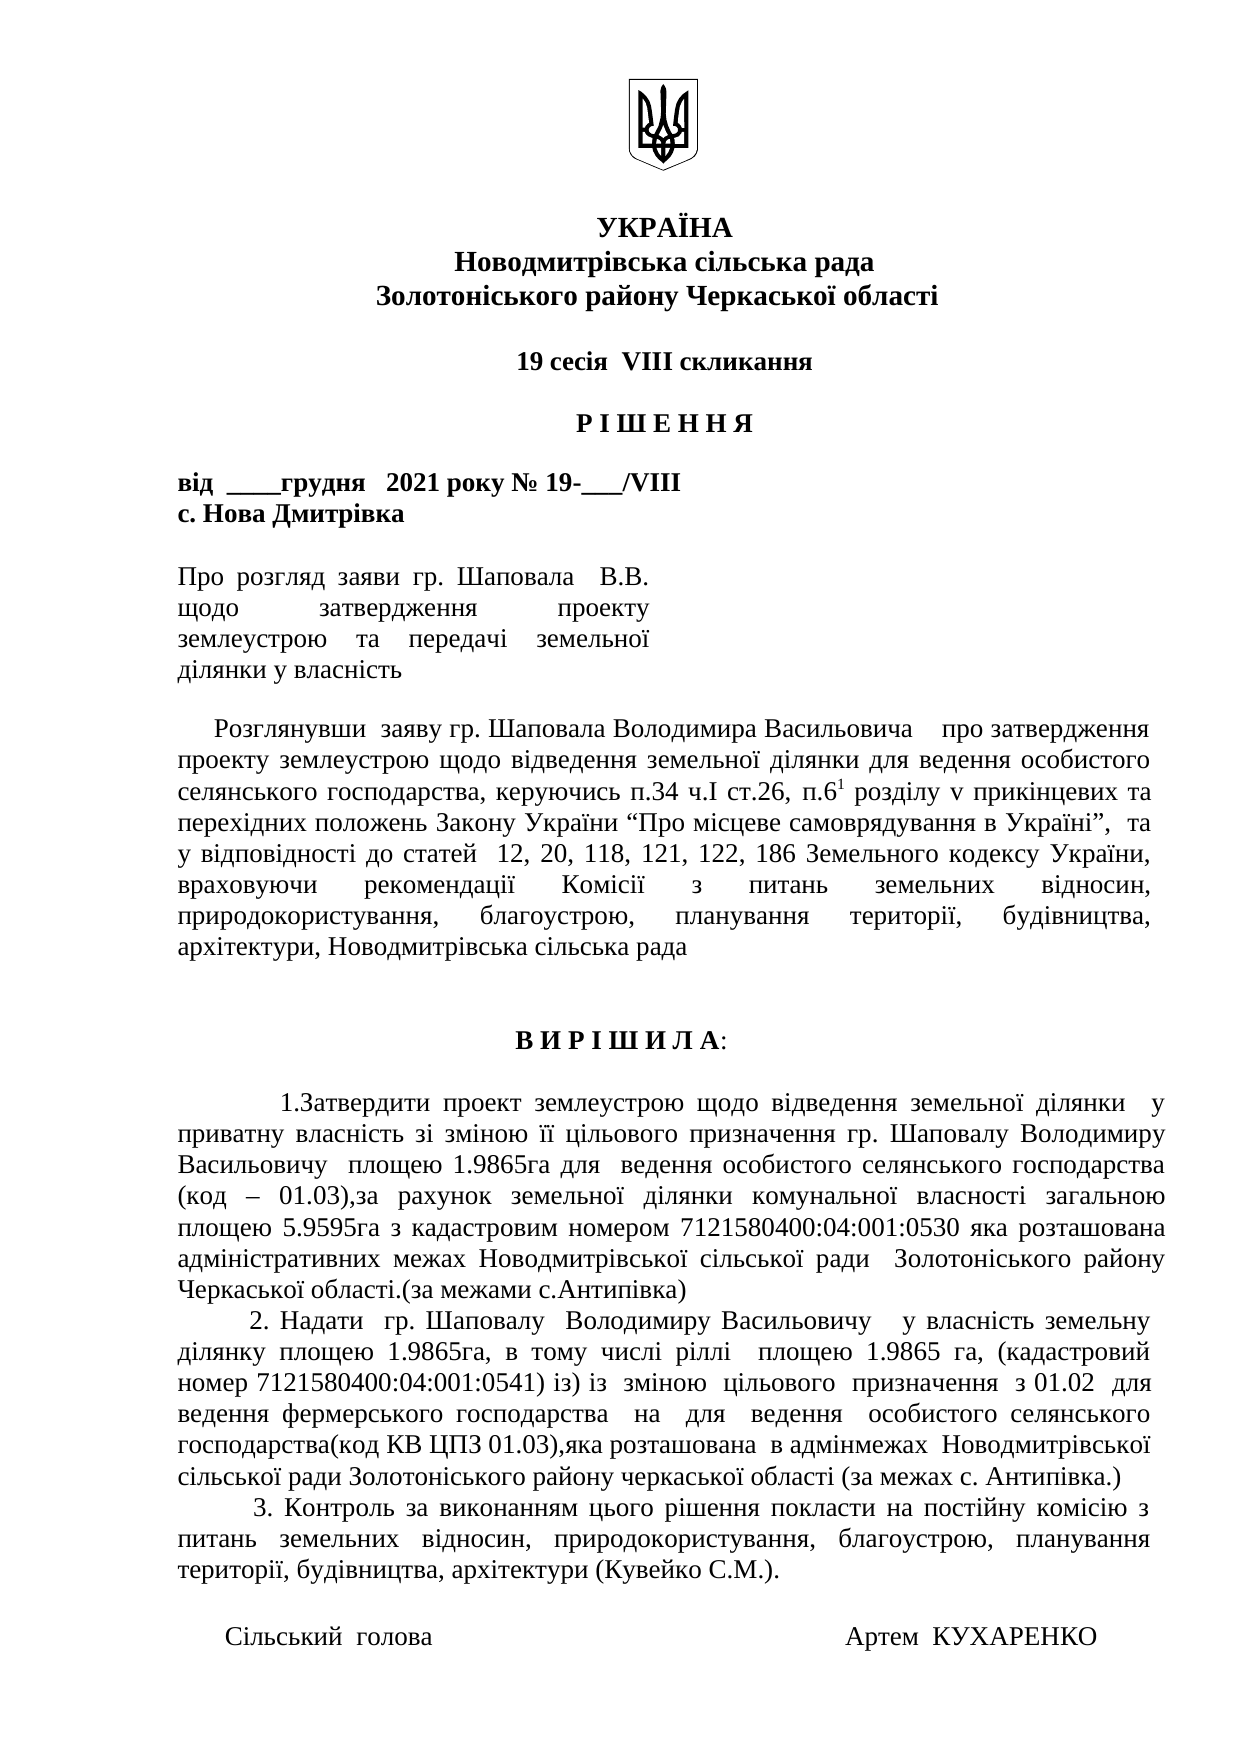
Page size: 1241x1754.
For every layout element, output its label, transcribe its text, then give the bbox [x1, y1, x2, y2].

text В И Р І Ш И Л А: [177, 1024, 1152, 1055]
text Розглянувши заяву гр. Шаповала Володимира Васильовича про затвердження проекту землеустрою щодо відведення земельної ділянки для ведення особистого селянського господарства, керуючись п.34 ч.І ст.26, п.61 розділу v прикінцевих та перехідних положень Закону України “Про місцеве самоврядування в Україні”, та у відповідності до статей 12, 20, 118, 121, 122, 186 Земельного кодексу України, враховуючи рекомендації Комісії з питань земельних відносин, природокористування, благоустрою, планування території, будівництва, архітектури, Новодмитрівська сільська рада [177, 712, 1152, 961]
text від ____грудня 2021 року № 19-___/VІІІ [177, 466, 1152, 497]
text с. Нова Дмитрівка [177, 497, 1152, 528]
text 19 сесія VIІІ скликання [177, 345, 1152, 376]
text Про розгляд заяви гр. Шаповала В.В. щодо затвердження проекту землеустрою та передачі земельної ділянки у власність [177, 560, 650, 684]
text Золотоніського району Черкаської області [177, 278, 1137, 311]
text Новодмитрівська сільська рада [177, 244, 1152, 278]
text 3. Контроль за виконанням цього рішення покласти на постійну комісію з питань земельних відносин, природокористування, благоустрою, планування території, будівництва, архітектури (Кувейко С.М.). [177, 1491, 1152, 1584]
text УКРАЇНА [177, 211, 1152, 244]
text Сільський голова Артем КУХАРЕНКО [177, 1620, 1152, 1651]
text 2. Надати гр. Шаповалу Володимиру Васильовичу у власність земельну ділянку площею 1.9865га, в тому числі ріллі площею 1.9865 га, (кадастровий номер 7121580400:04:001:0541) із) із зміною цільового призначення з 01.02 для ведення фермерського господарства на для ведення особистого селянського господарства(код КВ ЦПЗ 01.03),яка розташована в адмінмежах Новодмитрівської сільської ради Золотоніського району черкаської області (за межах с. Антипівка.) [177, 1304, 1152, 1491]
text Р І Ш Е Н Н Я [177, 407, 1152, 438]
text 1.Затвердити проект землеустрою щодо відведення земельної ділянки у приватну власність зі зміною її цільового призначення гр. Шаповалу Володимиру Васильовичу площею 1.9865га для ведення особистого селянського господарства (код – 01.03),за рахунок земельної ділянки комунальної власності загальною площею 5.9595га з кадастровим номером 7121580400:04:001:0530 яка розташована адміністративних межах Новодмитрівської сільської ради Золотоніського району Черкаської області.(за межами с.Антипівка) [177, 1086, 1167, 1304]
